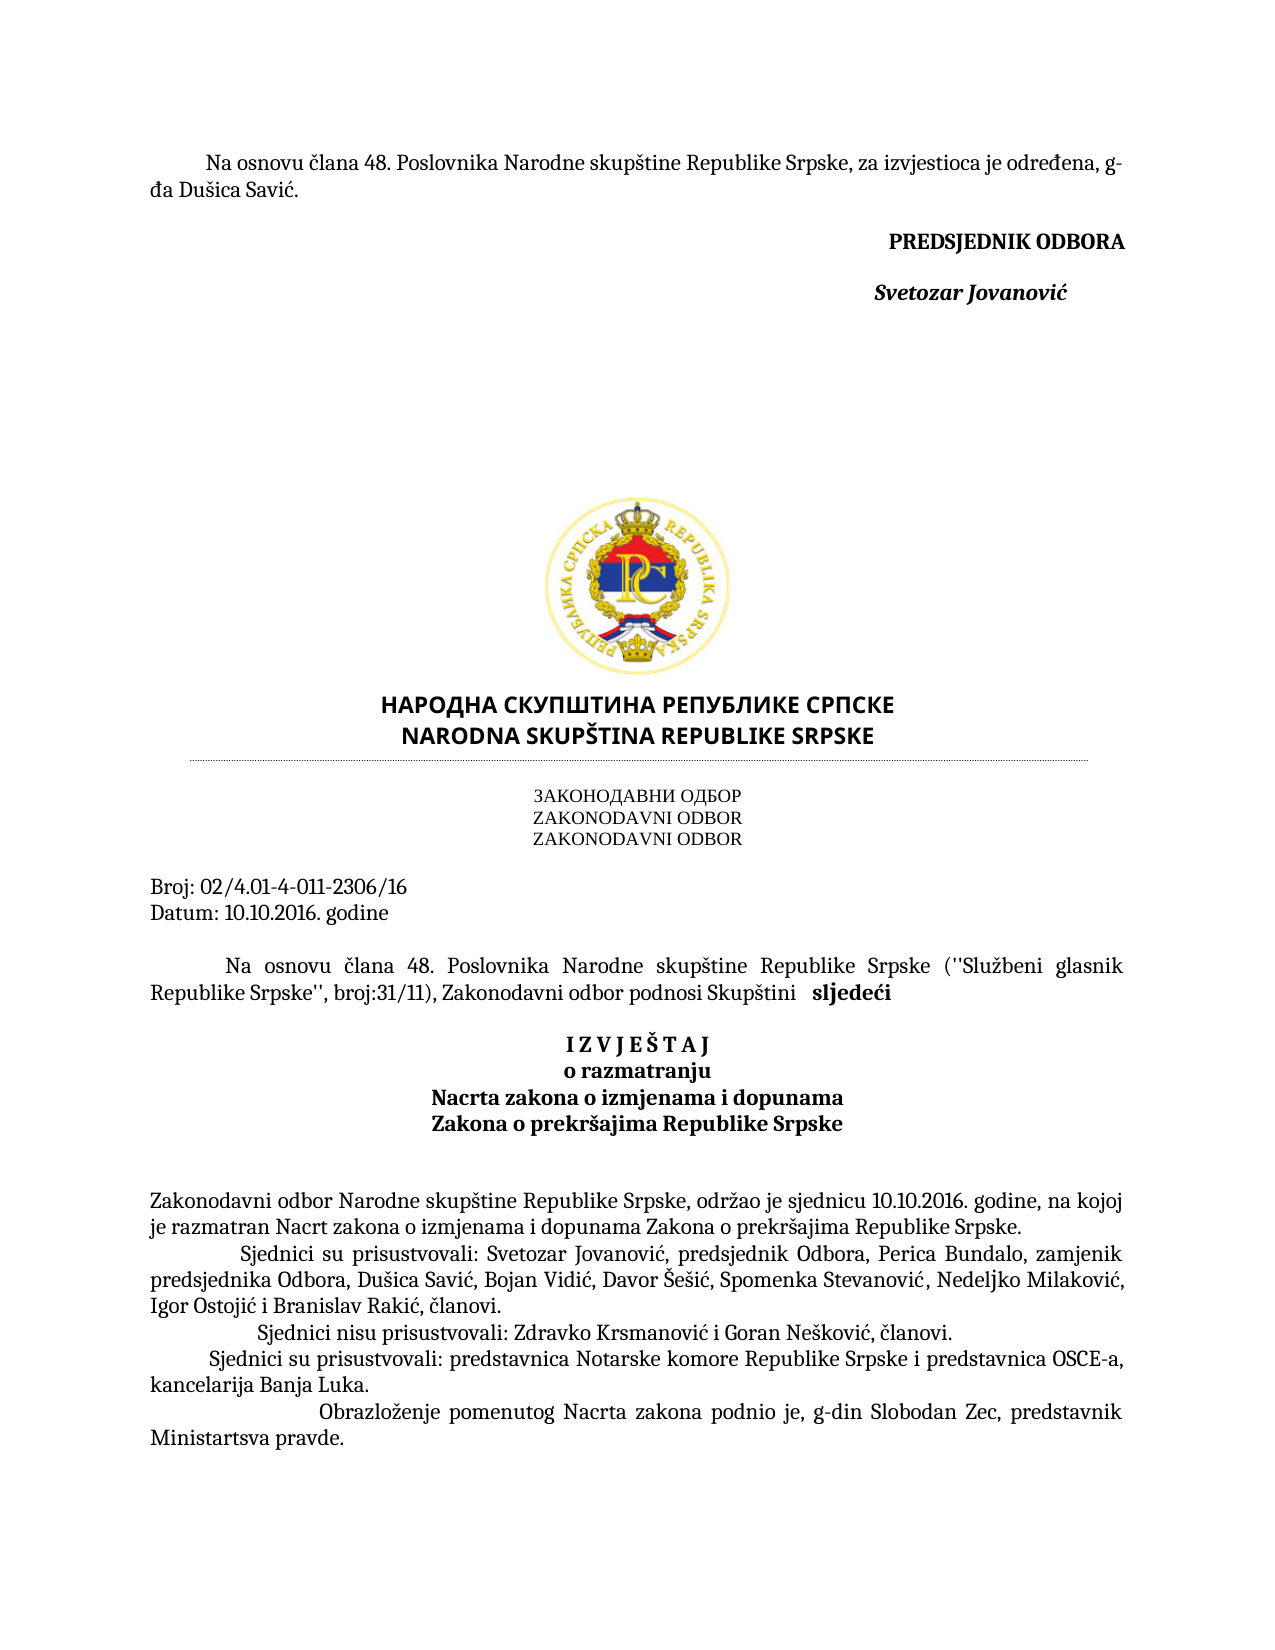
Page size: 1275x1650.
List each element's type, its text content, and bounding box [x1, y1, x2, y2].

text Sjednici su prisustvovali: predstavnica Notarske komore Republike Srpske i predstavnica OSCE-a, kancelarija Banja Luka. [150, 1346, 1125, 1399]
text PREDSJEDNIK ODBORA [150, 229, 1125, 255]
text НАРОДНА СКУПШТИНА РЕПУБЛИКЕ СРПСКЕ [150, 689, 1125, 720]
text o razmatranju [150, 1058, 1125, 1085]
text Datum: 10.10.2016. godine [150, 900, 1125, 927]
text Na osnovu člana 48. Poslovnika Narodne skupštine Republike Srpske (''Službeni glasnik Republike Srpske'', broj:31/11), Zakonodavni odbor podnosi Skupštini slјedeći [150, 953, 1125, 1006]
text Svetozar Jovanović [150, 279, 1125, 306]
text Broj: 02/4.01-4-011-2306/16 [150, 874, 1125, 900]
text Sjednici nisu prisustvovali: Zdravko Krsmanović i Goran Nešković, članovi. [150, 1319, 1125, 1346]
text NARODNA SKUPŠTINA REPUBLIKE SRPSKE [150, 720, 1125, 752]
text Na osnovu člana 48. Poslovnika Narodne skupštine Republike Srpske, za izvjestioca je određena, g-đa Dušica Savić. [150, 150, 1125, 203]
text Zakonodavni odbor Narodne skupštine Republike Srpske, održao je sjednicu 10.10.2016. godine, na kojoj je razmatran Nacrt zakona o izmjenama i dopunama Zakona o prekršajima Republike Srpske. [150, 1137, 1125, 1241]
text Nacrta zakona o izmjenama i dopunama [150, 1085, 1125, 1111]
text ZAKONODAVNI ODBOR [150, 828, 1125, 850]
text ZAKONODAVNI ODBOR [150, 807, 1125, 828]
text Obrazloženje pomenutog Nacrta zakona podnio je, g-din Slobodan Zec, predstavnik Ministartsva pravde. [150, 1399, 1125, 1451]
text ЗАКОНОДАВНИ ОДБОР [150, 785, 1125, 807]
text Sjednici su prisustvovali: Svetozar Jovanović, predsjednik Odbora, Perica Bundalo, zamjenik predsjednika Odbora, Dušica Savić, Bojan Vidić, Davor Šešić, Spomenka Stevanović, Nedelјko Milaković, Igor Ostojić i Branislav Rakić, članovi. [150, 1241, 1125, 1319]
text I Z V J E Š T A J [150, 1032, 1125, 1058]
text Zakona o prekršajima Republike Srpske [150, 1111, 1125, 1137]
